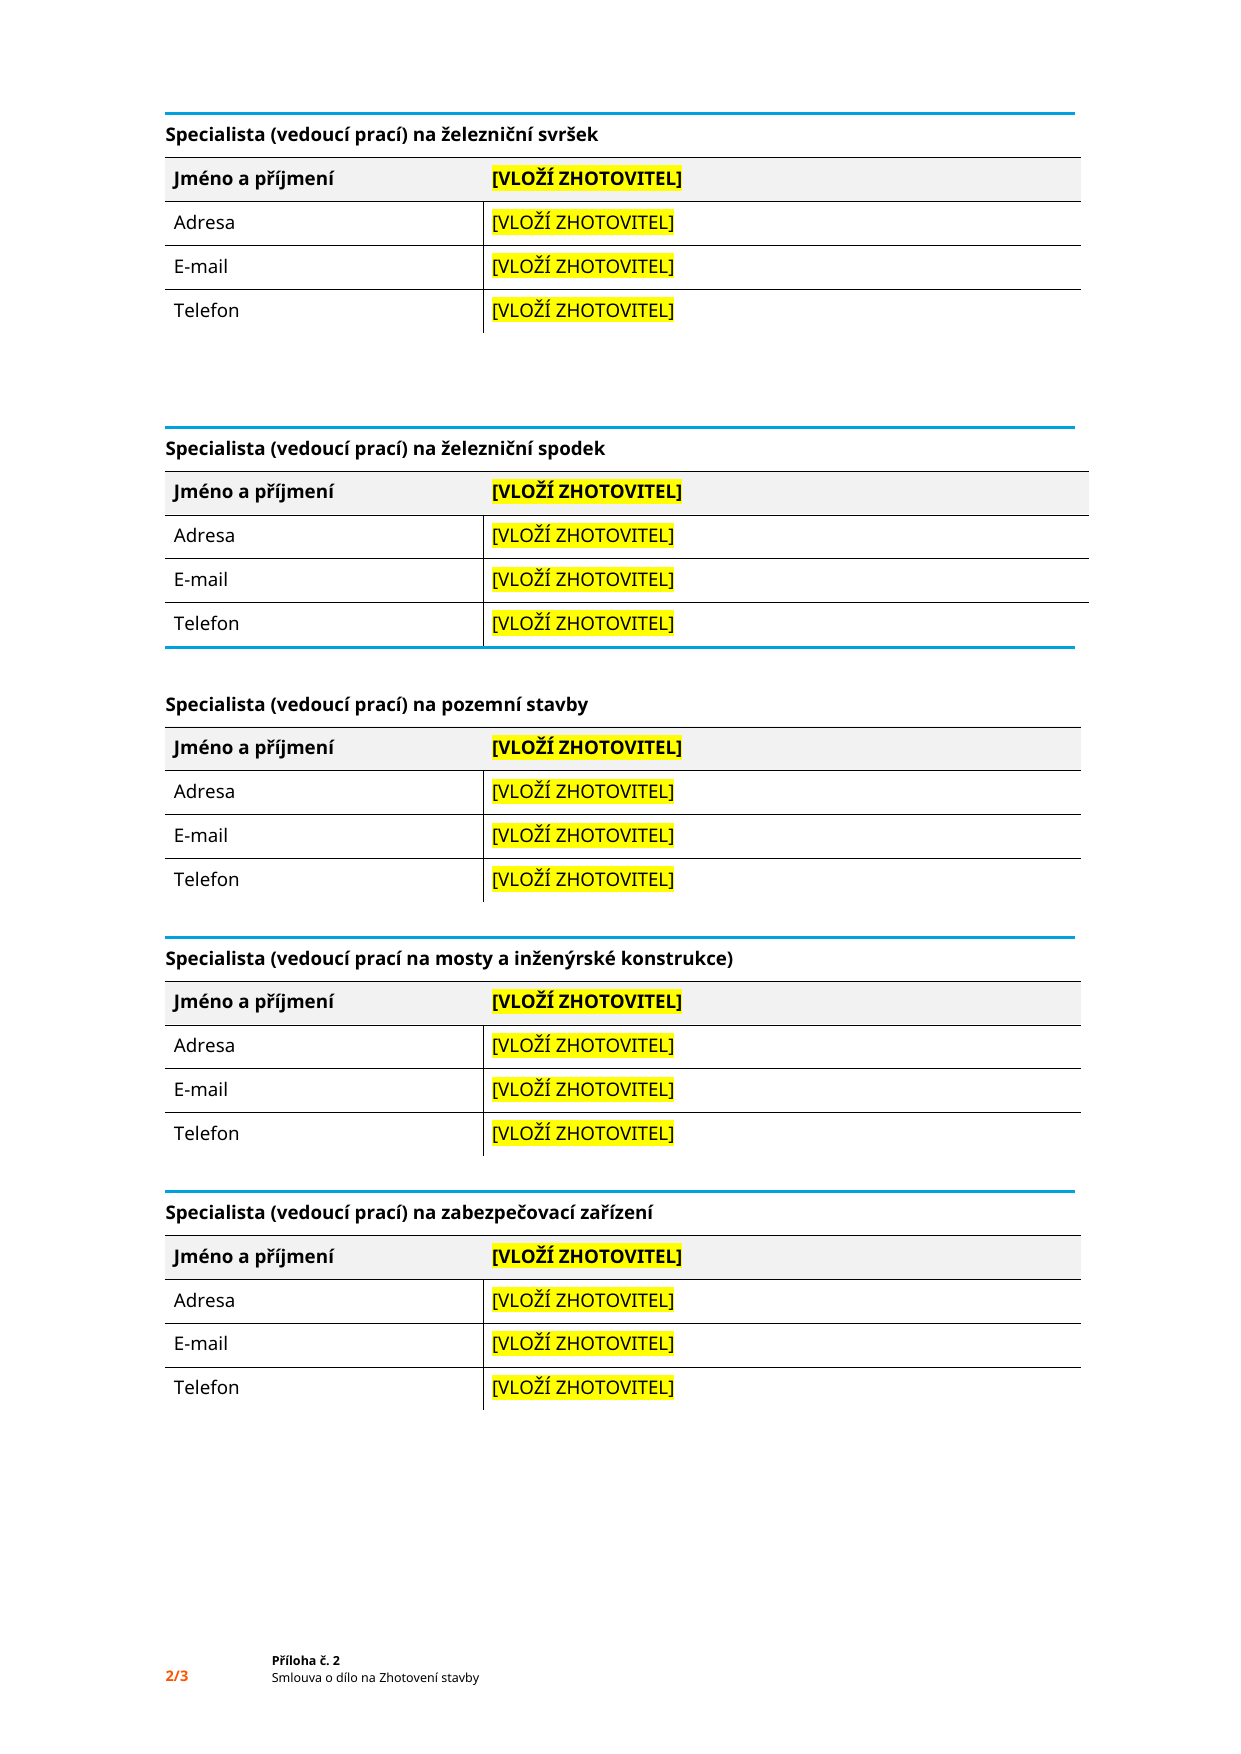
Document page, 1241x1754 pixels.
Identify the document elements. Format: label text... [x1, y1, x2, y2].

table_cell Telefon [165, 290, 483, 332]
text Specialista (vedoucí prací) na zabezpečovací zařízení [165, 1193, 1075, 1225]
table_cell [VLOŽÍ ZHOTOVITEL] [484, 559, 1089, 602]
table_cell E-mail [165, 815, 483, 858]
table_header [VLOŽÍ ZHOTOVITEL] [484, 982, 1081, 1024]
table_header [VLOŽÍ ZHOTOVITEL] [484, 1236, 1081, 1279]
table_cell [VLOŽÍ ZHOTOVITEL] [484, 202, 1081, 245]
table_cell [VLOŽÍ ZHOTOVITEL] [484, 1026, 1081, 1068]
table_cell [VLOŽÍ ZHOTOVITEL] [484, 815, 1081, 858]
table_cell E-mail [165, 1324, 483, 1366]
table_cell Telefon [165, 603, 483, 646]
table_cell [VLOŽÍ ZHOTOVITEL] [484, 1324, 1081, 1366]
table_cell [VLOŽÍ ZHOTOVITEL] [484, 1113, 1081, 1156]
table_cell Telefon [165, 859, 483, 902]
table_header Jméno a příjmení [165, 1236, 484, 1279]
text Specialista (vedoucí prací) na železniční spodek [165, 429, 1075, 461]
table_cell [VLOŽÍ ZHOTOVITEL] [484, 1368, 1081, 1410]
table_cell Adresa [165, 516, 483, 558]
table_cell [VLOŽÍ ZHOTOVITEL] [484, 1280, 1081, 1322]
table_cell Adresa [165, 1280, 483, 1322]
table_header Jméno a příjmení [165, 728, 484, 770]
table_cell E-mail [165, 246, 483, 289]
table_cell E-mail [165, 559, 483, 602]
table_cell [VLOŽÍ ZHOTOVITEL] [484, 603, 1089, 646]
table_cell Adresa [165, 1026, 483, 1068]
table_cell Adresa [165, 202, 483, 245]
table_header [VLOŽÍ ZHOTOVITEL] [484, 472, 1089, 514]
table_cell E-mail [165, 1069, 483, 1112]
table_cell [VLOŽÍ ZHOTOVITEL] [484, 859, 1081, 902]
table_header [VLOŽÍ ZHOTOVITEL] [484, 158, 1081, 201]
table_cell Telefon [165, 1368, 483, 1410]
text Specialista (vedoucí prací) na pozemní stavby [165, 682, 1075, 716]
table_header Jméno a příjmení [165, 158, 484, 201]
table_header [VLOŽÍ ZHOTOVITEL] [484, 728, 1081, 770]
table_cell Adresa [165, 771, 483, 814]
table_cell [VLOŽÍ ZHOTOVITEL] [484, 290, 1081, 332]
text Specialista (vedoucí prací) na železniční svršek [165, 115, 1075, 147]
table_cell [VLOŽÍ ZHOTOVITEL] [484, 1069, 1081, 1112]
table_cell [VLOŽÍ ZHOTOVITEL] [484, 771, 1081, 814]
table_cell [VLOŽÍ ZHOTOVITEL] [484, 516, 1089, 558]
text Specialista (vedoucí prací na mosty a inženýrské konstrukce) [165, 939, 1075, 971]
table_cell Telefon [165, 1113, 483, 1156]
table_cell [VLOŽÍ ZHOTOVITEL] [484, 246, 1081, 289]
table_header Jméno a příjmení [165, 472, 484, 514]
table_header Jméno a příjmení [165, 982, 484, 1024]
